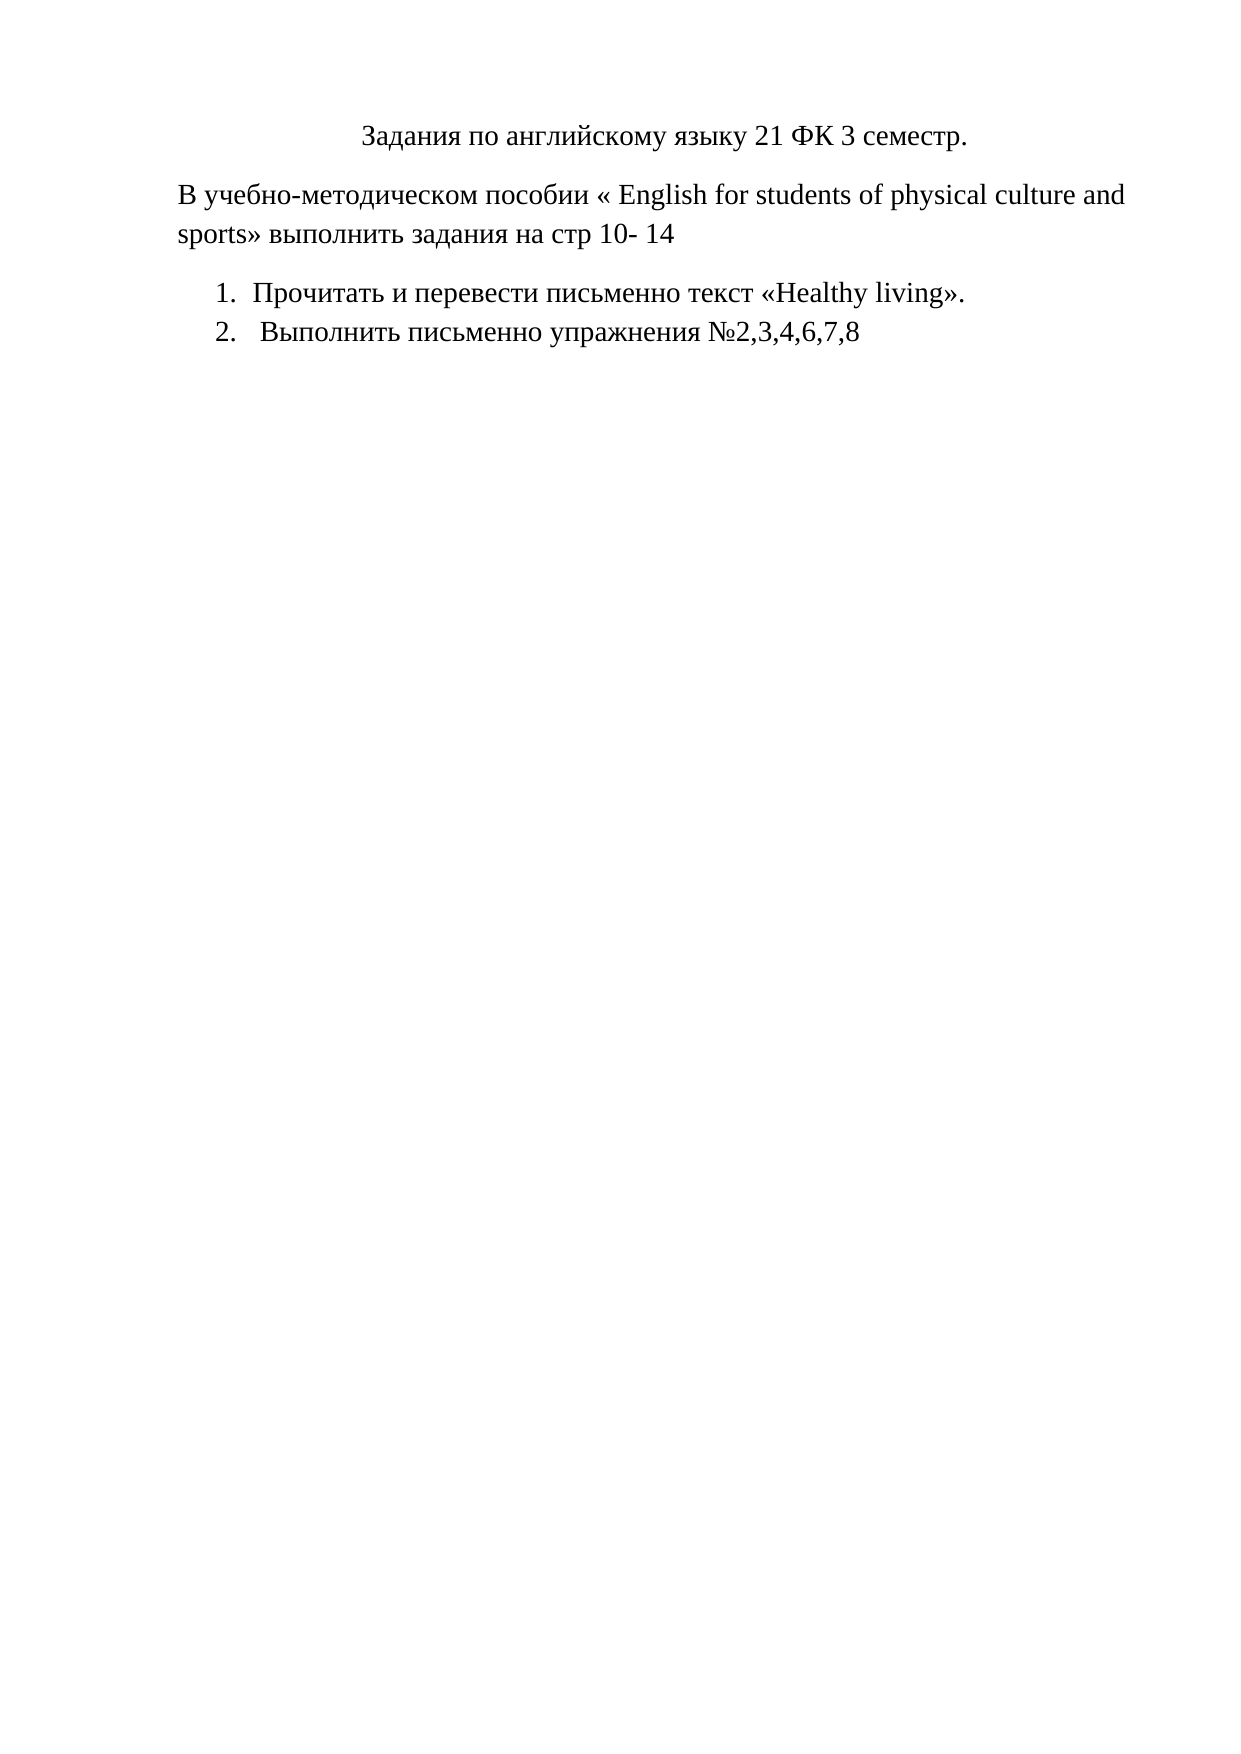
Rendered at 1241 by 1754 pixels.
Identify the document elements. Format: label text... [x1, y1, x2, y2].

list Выполнить письменно упражнения №2,3,4,6,7,8 [215, 314, 1152, 347]
text Задания по английскому языку 21 ФК 3 семестр. [177, 118, 1152, 152]
list Прочитать и перевести письменно текст «Healthy living». [215, 275, 1152, 309]
text В учебно-методическом пособии « English for students of physical culture and sports» выполнить задания на стр 10- 14 [177, 177, 1152, 249]
